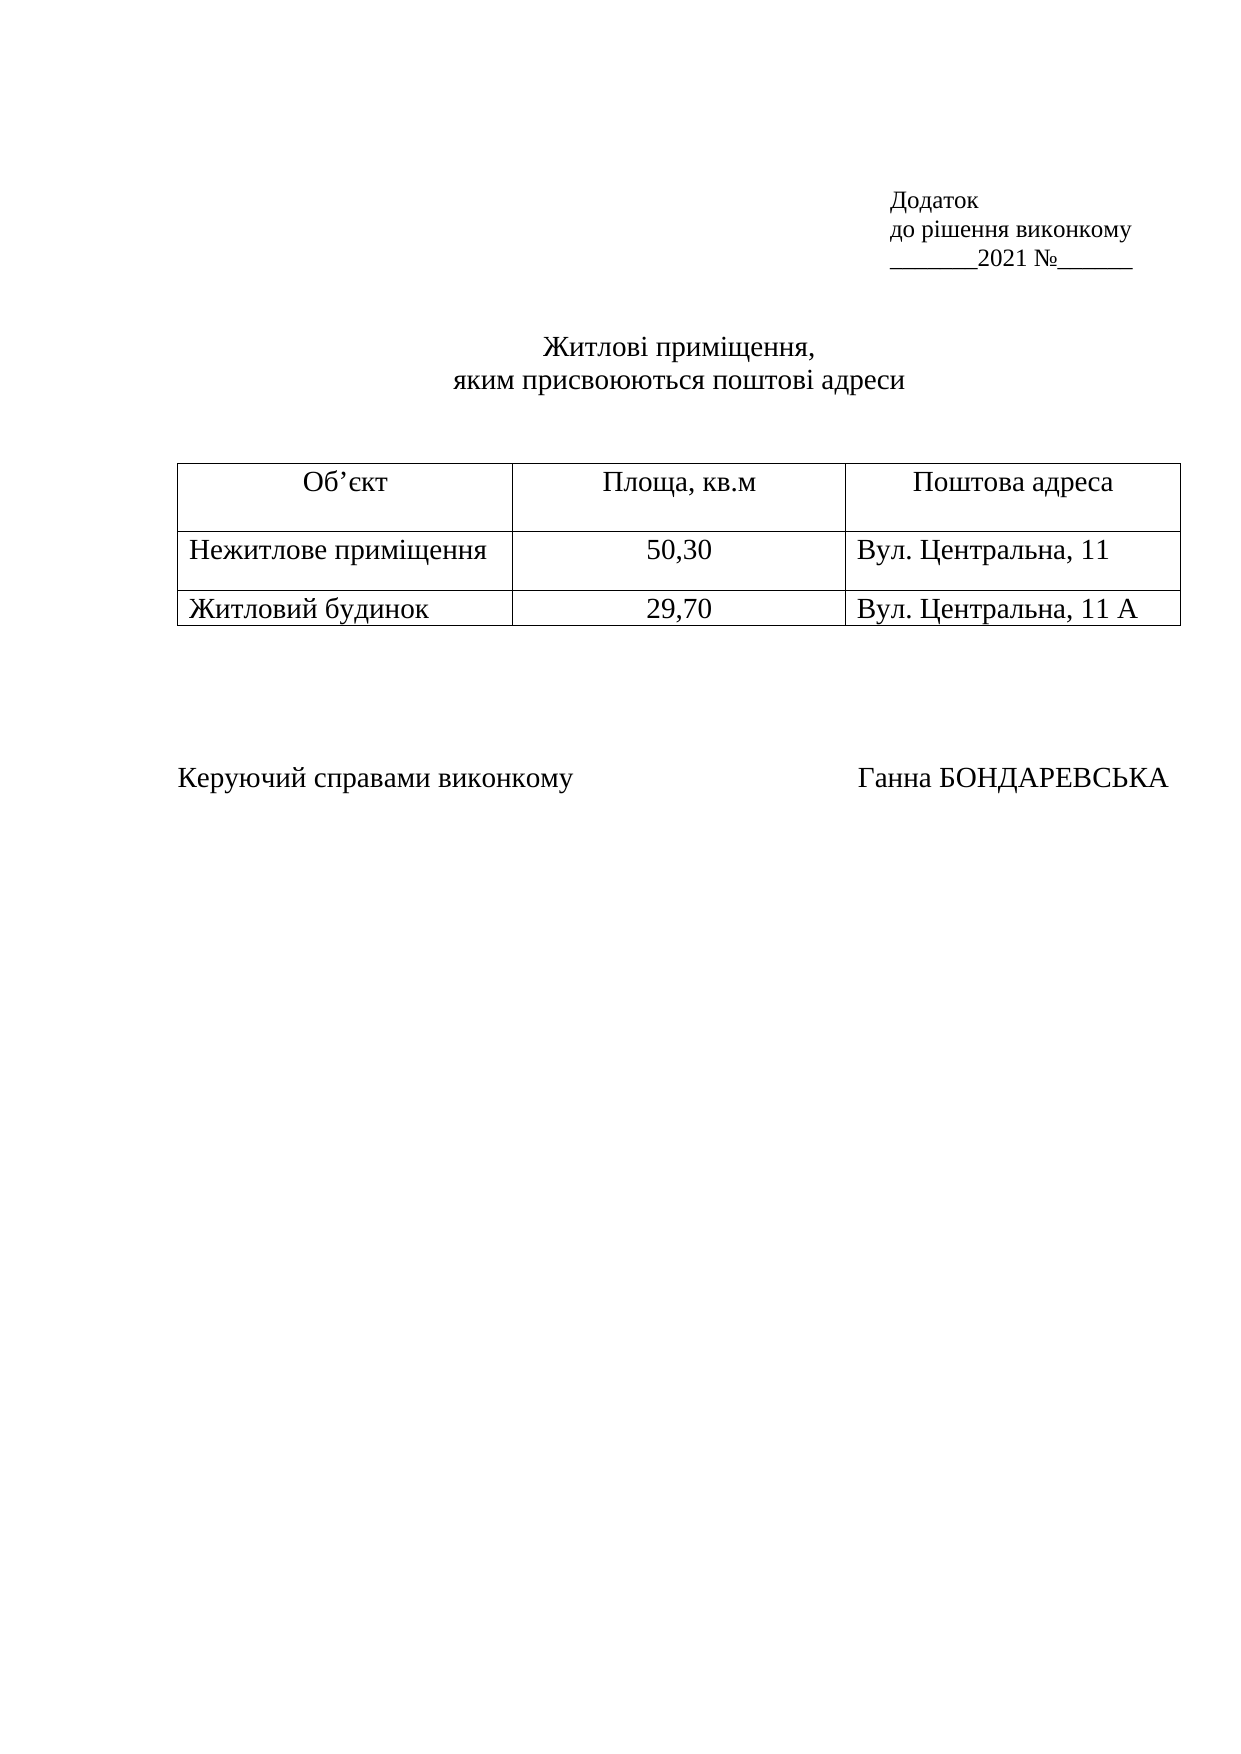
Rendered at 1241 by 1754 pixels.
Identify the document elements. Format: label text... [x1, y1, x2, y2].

table_cell Нежитлове приміщення [178, 532, 512, 590]
text Керуючий справами виконкому Ганна БОНДАРЕВСЬКА [177, 760, 1181, 793]
table_cell Вул. Центральна, 11 А [846, 591, 1180, 624]
table_cell 29,70 [513, 591, 845, 624]
table_header Площа, кв.м [513, 464, 845, 531]
table_header Об’єкт [178, 464, 512, 531]
text Житлові приміщення, [177, 329, 1181, 362]
text Додаток [177, 185, 1181, 214]
table_header Поштова адреса [846, 464, 1180, 531]
text до рішення виконкому [177, 214, 1181, 243]
table_cell 50,30 [513, 532, 845, 590]
text _______2021 №______ [177, 243, 1181, 271]
table_cell Вул. Центральна, 11 [846, 532, 1180, 590]
table_cell Житловий будинок [178, 591, 512, 624]
text яким присвоюються поштові адреси [177, 362, 1181, 396]
